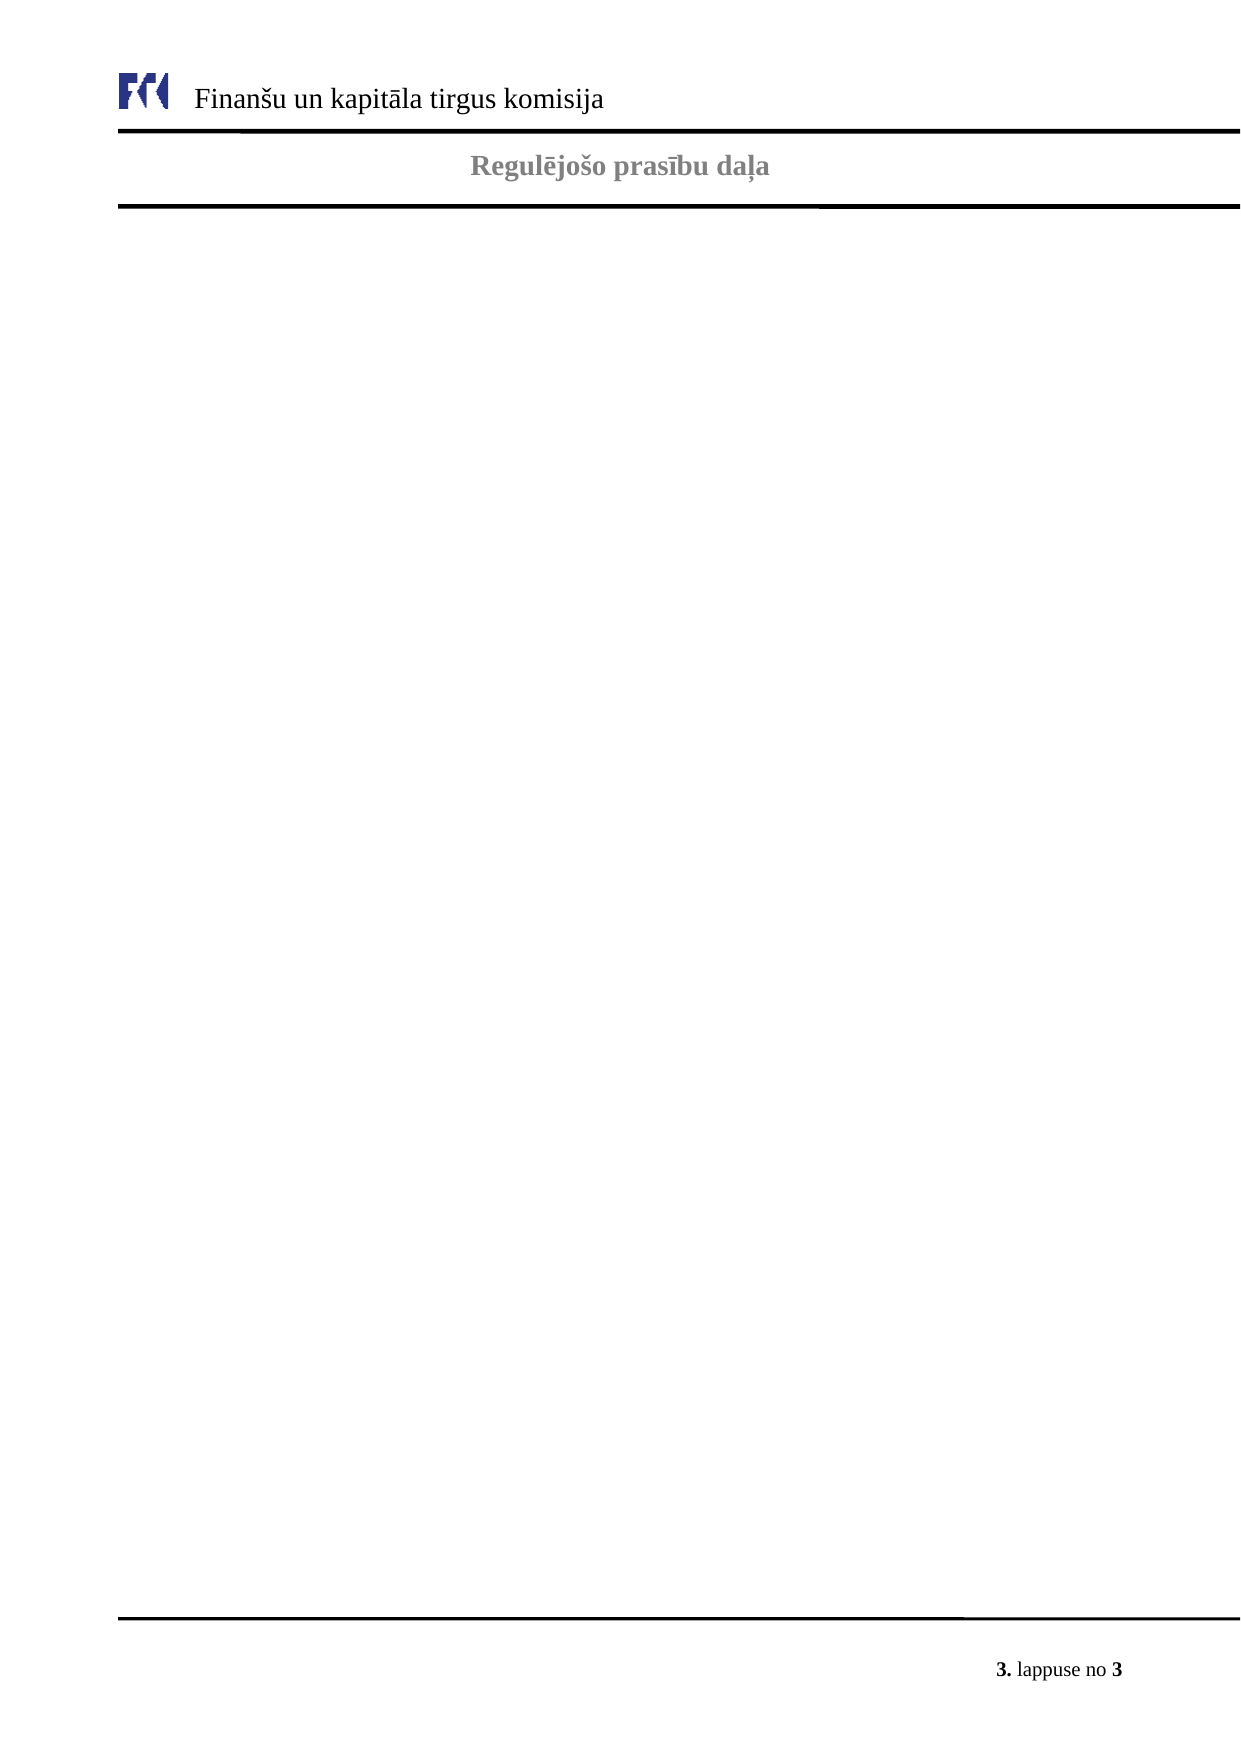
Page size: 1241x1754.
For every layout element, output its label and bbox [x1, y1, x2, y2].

picture [118, 73, 169, 109]
